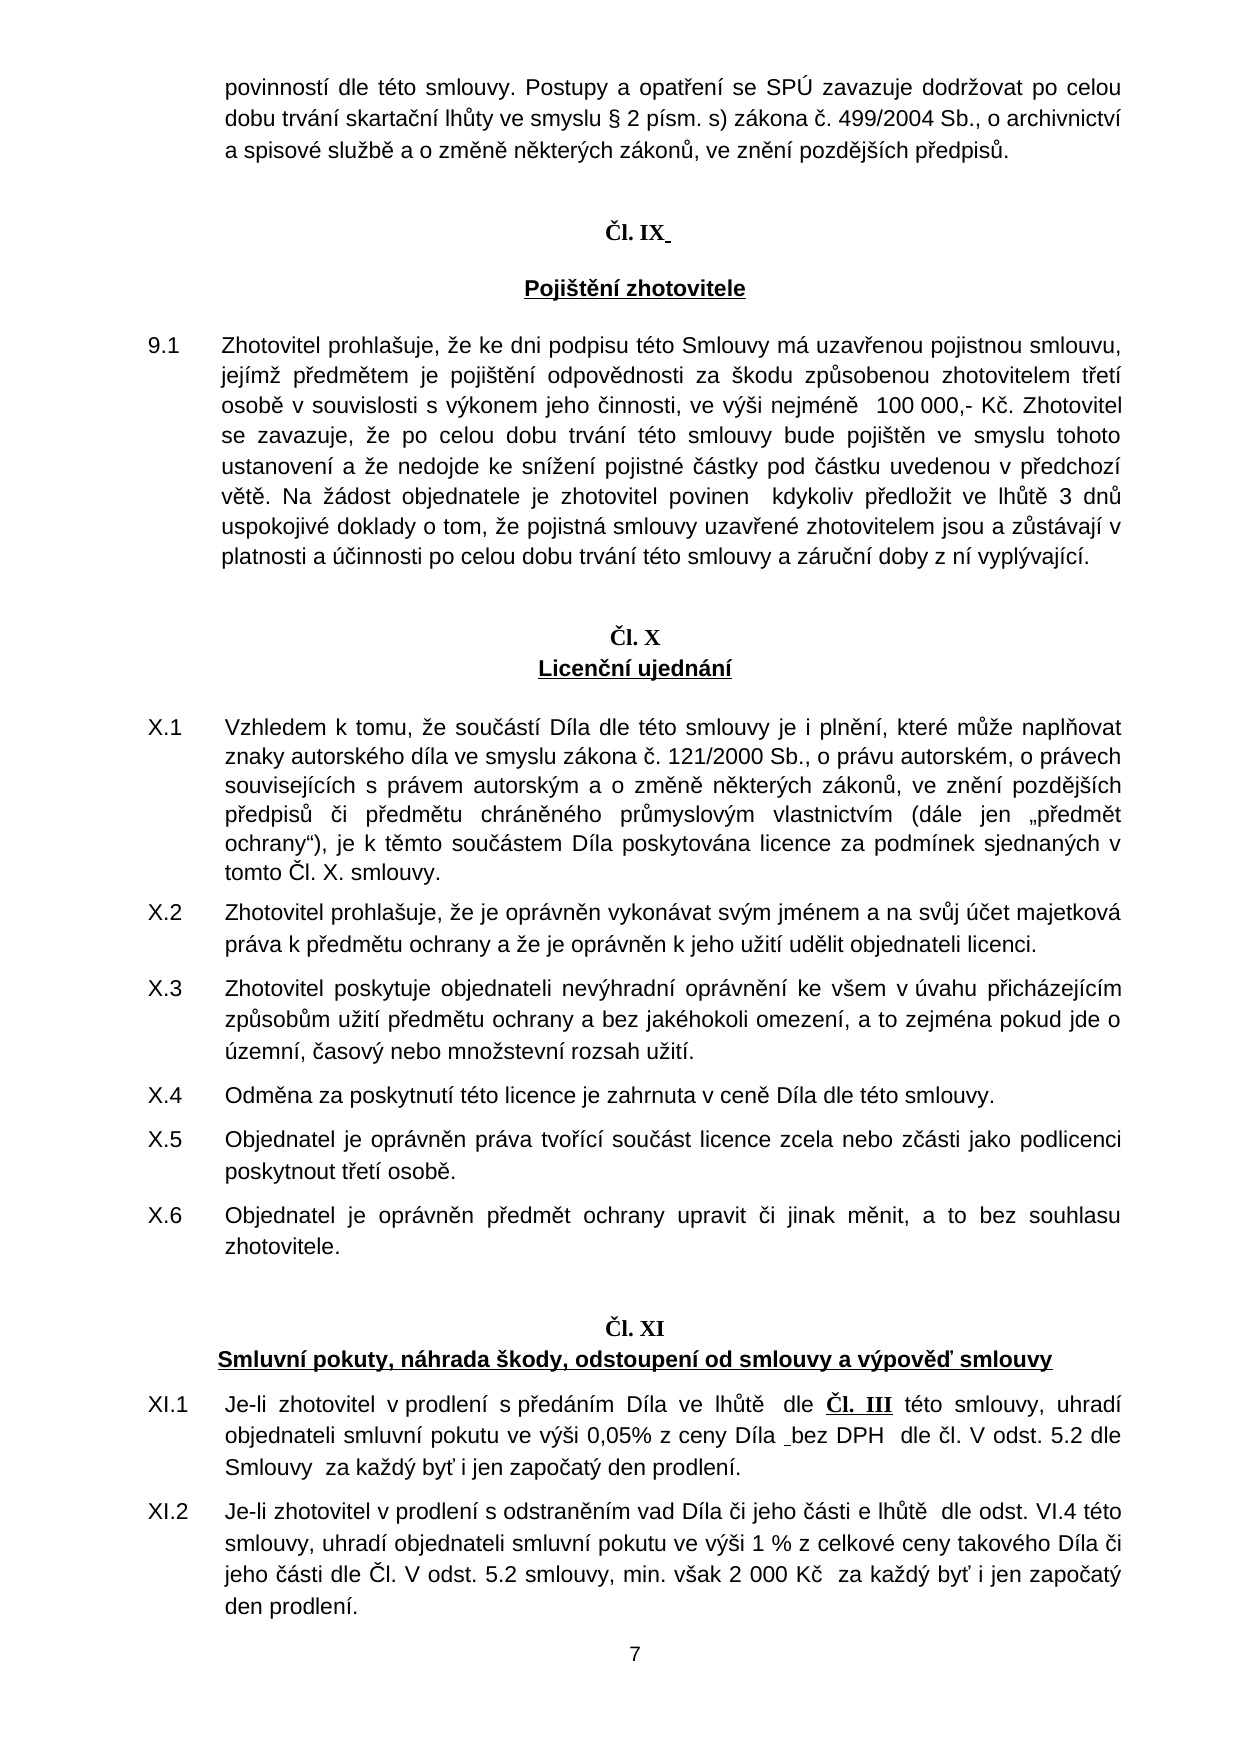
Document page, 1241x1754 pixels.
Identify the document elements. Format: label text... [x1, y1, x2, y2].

list Odměna za poskytnutí této licence je zahrnuta v ceně Díla dle této smlouvy. [148, 1082, 1122, 1108]
list Objednatel je oprávněn práva tvořící součást licence zcela nebo zčásti jako podlicenci poskytnout třetí osobě. [148, 1126, 1122, 1184]
text 9.1 Zhotovitel prohlašuje, že ke dni podpisu této Smlouvy má uzavřenou pojistnou smlouvu, jejímž předmětem je pojištění odpovědnosti za škodu způsobenou zhotovitelem třetí osobě v souvislosti s výkonem jeho činnosti, ve výši nejméně 100 000,- Kč. Zhotovitel se zavazuje, že po celou dobu trvání této smlouvy bude pojištěn ve smyslu tohoto ustanovení a že nedojde ke snížení pojistné částky pod částku uvedenou v předchozí větě. Na žádost objednatele je zhotovitel povinen kdykoliv předložit ve lhůtě 3 dnů uspokojivé doklady o tom, že pojistná smlouvy uzavřené zhotovitelem jsou a zůstávají v platnosti a účinnosti po celou dobu trvání této smlouvy a záruční doby z ní vyplývající. [148, 332, 1122, 569]
text Licenční ujednání [148, 623, 1122, 681]
list Objednatel je oprávněn předmět ochrany upravit či jinak měnit, a to bez souhlasu zhotovitele. [148, 1202, 1122, 1259]
list Je-li zhotovitel v prodlení s předáním Díla ve lhůtě dle čl. III této smlouvy, uhradí objednateli smluvní pokutu ve výši 0,05% z ceny Díla bez DPH dle čl. V odst. 5.2 dle Smlouvy za každý byť i jen započatý den prodlení. [148, 1391, 1122, 1480]
list Zhotovitel poskytuje objednateli nevýhradní oprávnění ke všem v úvahu přicházejícím způsobům užití předmětu ochrany a bez jakéhokoli omezení, a to zejména pokud jde o územní, časový nebo množstevní rozsah užití. [148, 975, 1122, 1064]
list Smluvní pokuty, náhrada škody, odstoupení od smlouvy a výpověď smlouvy [148, 1346, 1122, 1373]
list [148, 74, 1122, 163]
list Vzhledem k tomu, že součástí Díla dle této smlouvy je i plnění, které může naplňovat znaky autorského díla ve smyslu zákona č. 121/2000 Sb., o právu autorském, o právech souvisejících s právem autorským a o změně některých zákonů, ve znění pozdějších předpisů či předmětu chráněného průmyslovým vlastnictvím (dále jen „předmět ochrany“), je k těmto součástem Díla poskytována licence za podmínek sjednaných v tomto čl. X. smlouvy. [148, 712, 1122, 887]
list Pojištění zhotovitele [148, 275, 1122, 302]
list Zhotovitel prohlašuje, že je oprávněn vykonávat svým jménem a na svůj účet majetková práva k předmětu ochrany a že je oprávněn k jeho užití udělit objednateli licenci. [148, 899, 1122, 957]
list Je-li zhotovitel v prodlení s odstraněním vad Díla či jeho části i jeho části . ně možná, vhodné upravit dle ceny o dílo, např. 0,05 ve lhůtě dle odst. 6.4 této smlouvy, uhradí objednateli smluvní pokutu ve výši 1 % z celkové ceny takového Díla či jeho části dle Čl. V odst. 5.2 smlouvy, min. však 2 000 Kč za každý byť i jen započatý den prodlení. [148, 1498, 1122, 1619]
